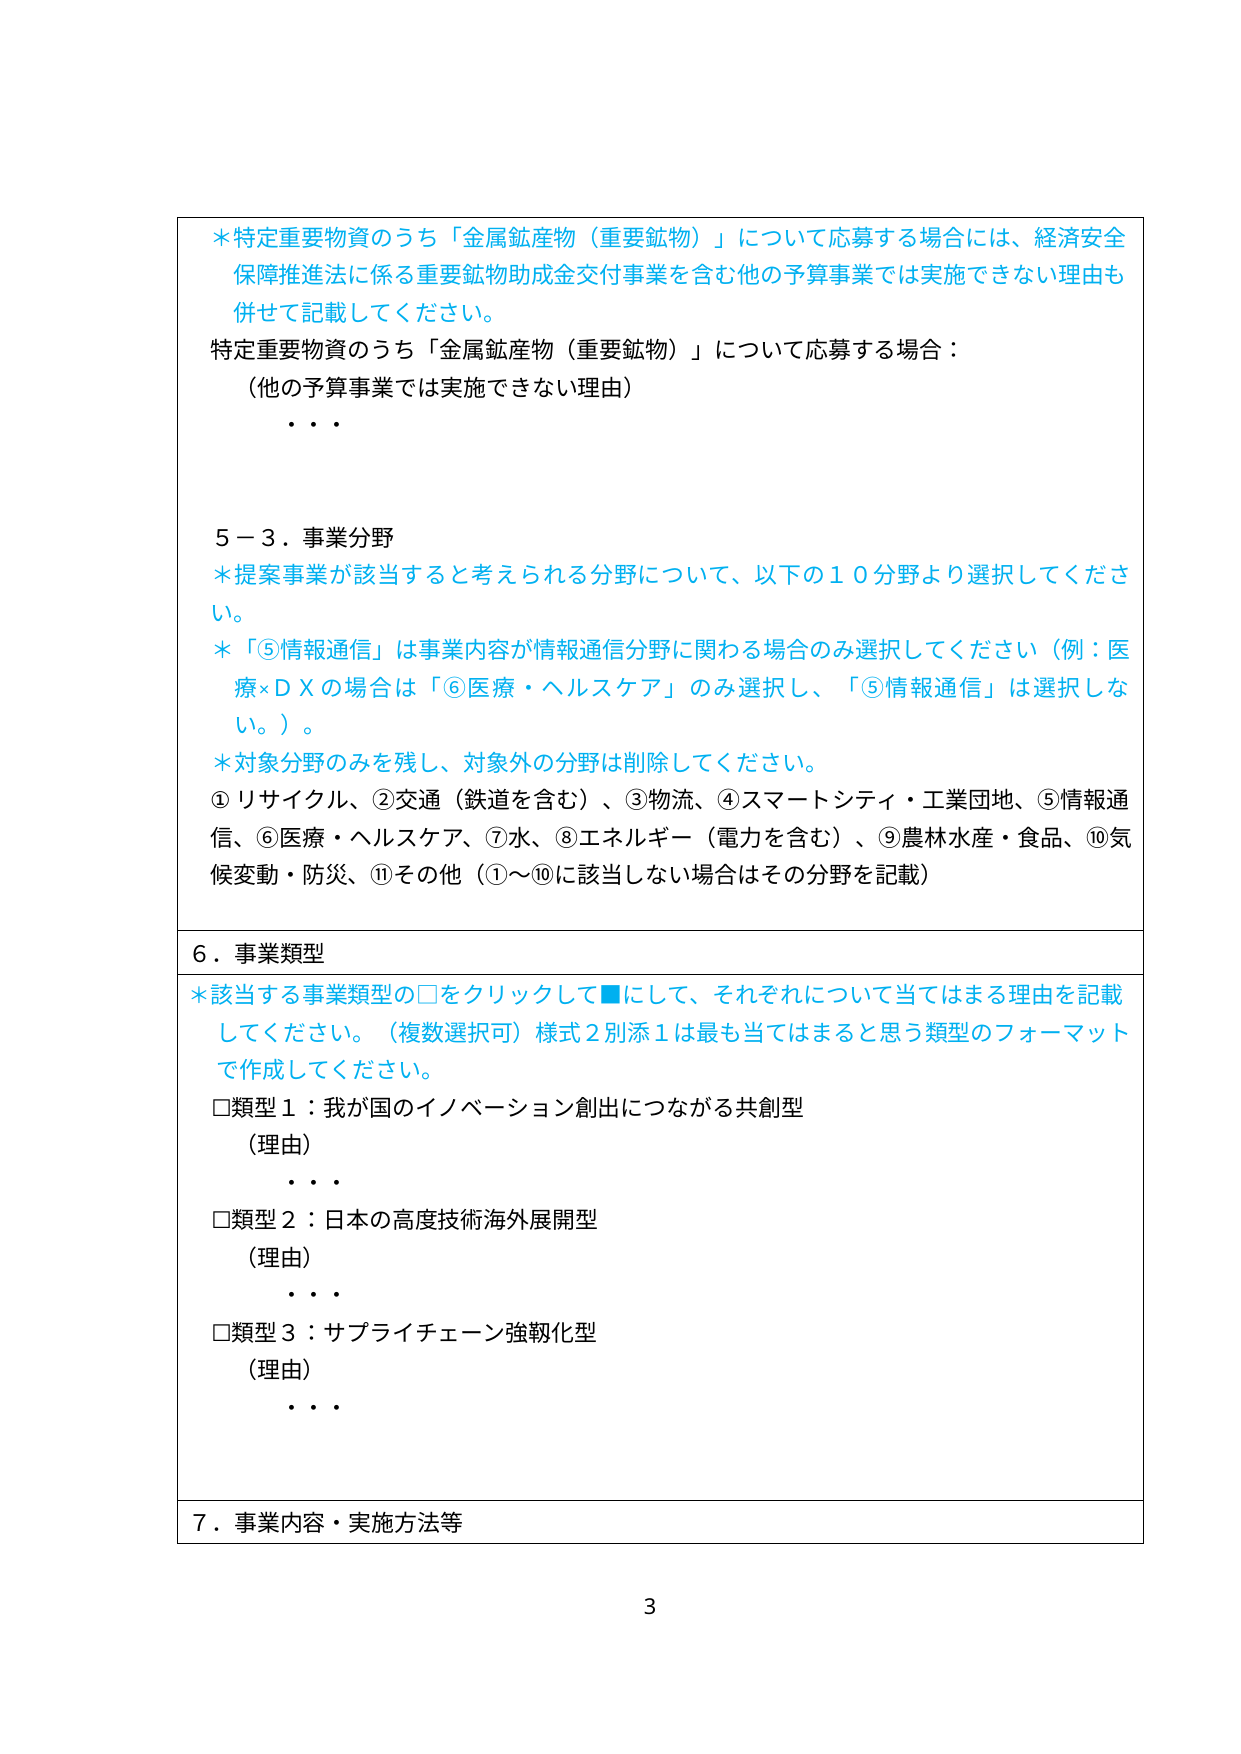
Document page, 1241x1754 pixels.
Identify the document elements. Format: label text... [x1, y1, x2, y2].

table_cell ６．事業類型 [178, 931, 1143, 974]
table_cell ７．事業内容・実施方法等 [178, 1501, 1143, 1543]
table_cell ＊該当する事業類型の□をクリックして■にして、それぞれについて当てはまる理由を記載してください。（複数選択可）様式２別添１は最も当てはまると思う類型のフォーマットで作成してください。 類型１：我が国のイノベーション創出につながる共創型 （理由） ・・・ 類型２：日本の高度技術海外展開型 （理由） ・・・ 類型３：サプライチェーン強靱化型 （理由） ・・・ [178, 975, 1143, 1500]
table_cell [178, 218, 1143, 930]
